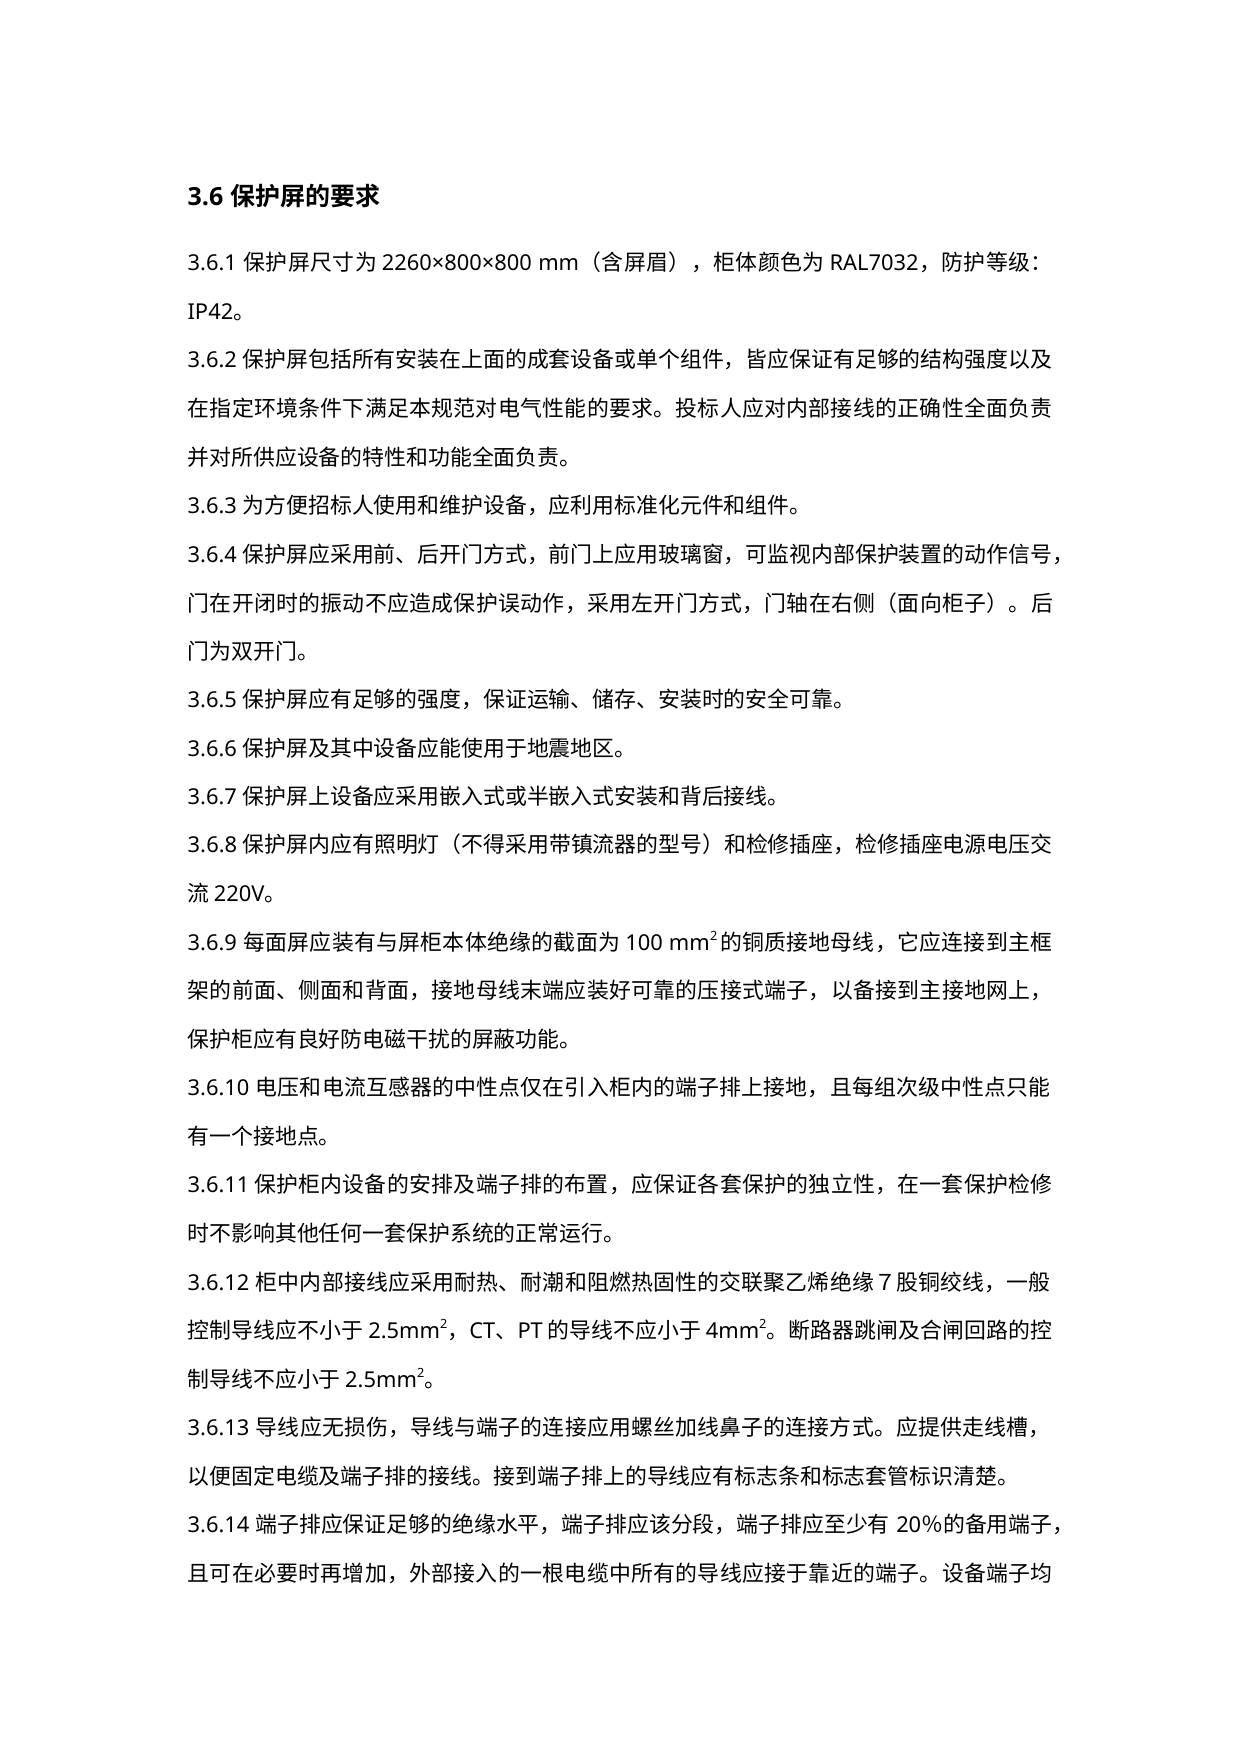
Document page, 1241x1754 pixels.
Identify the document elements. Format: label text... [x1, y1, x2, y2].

list 3.6.11保护柜内设备的安排及端子排的布置，应保证各套保护的独立性，在一套保护检修时不影响其他任何一套保护系统的正常运行。 [187, 1167, 1053, 1248]
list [187, 1507, 1053, 1588]
list 3.6.4 保护屏应采用前、后开门方式，前门上应用玻璃窗，可监视内部保护装置的动作信号，门在开闭时的振动不应造成保护误动作，采用左开门方式，门轴在右侧（面向柜子）。后门为双开门。 [187, 536, 1053, 666]
list 3.6.6 保护屏及其中设备应能使用于地震地区。 [187, 731, 1053, 763]
list 3.6.1 保护屏尺寸为2260×800×800 mm（含屏眉），柜体颜色为RAL7032，防护等级：IP42。 [187, 245, 1053, 326]
list 3.6.8 保护屏内应有照明灯（不得采用带镇流器的型号）和检修插座，检修插座电源电压交流220V。 [187, 827, 1053, 908]
list 3.6 保护屏的要求 [187, 162, 1053, 227]
list 3.6.10 电压和电流互感器的中性点仅在引入柜内的端子排上接地，且每组次级中性点只能有一个接地点。 [187, 1070, 1053, 1151]
list 3.6.12 柜中内部接线应采用耐热、耐潮和阻燃热固性的交联聚乙烯绝缘７股铜绞线，一般控制导线应不小于2.5mm2，CT、PT的导线不应小于4mm2。断路器跳闸及合闸回路的控制导线不应小于2.5mm2。 [187, 1264, 1053, 1394]
list 3.6.7 保护屏上设备应采用嵌入式或半嵌入式安装和背后接线。 [187, 779, 1053, 811]
list 3.6.5 保护屏应有足够的强度，保证运输、储存、安装时的安全可靠。 [187, 682, 1053, 715]
list 3.6.2 保护屏包括所有安装在上面的成套设备或单个组件，皆应保证有足够的结构强度以及在指定环境条件下满足本规范对电气性能的要求。投标人应对内部接线的正确性全面负责，并对所供应设备的特性和功能全面负责。 [187, 342, 1053, 472]
list 3.6.3 为方便招标人使用和维护设备，应利用标准化元件和组件。 [187, 488, 1053, 521]
list 3.6.9 每面屏应装有与屏柜本体绝缘的截面为100 mm2的铜质接地母线，它应连接到主框架的前面、侧面和背面，接地母线末端应装好可靠的压接式端子，以备接到主接地网上，保护柜应有良好防电磁干扰的屏蔽功能。 [187, 924, 1053, 1054]
list 3.6.13 导线应无损伤，导线与端子的连接应用螺丝加线鼻子的连接方式。应提供走线槽，以便固定电缆及端子排的接线。接到端子排上的导线应有标志条和标志套管标识清楚。 [187, 1410, 1053, 1491]
